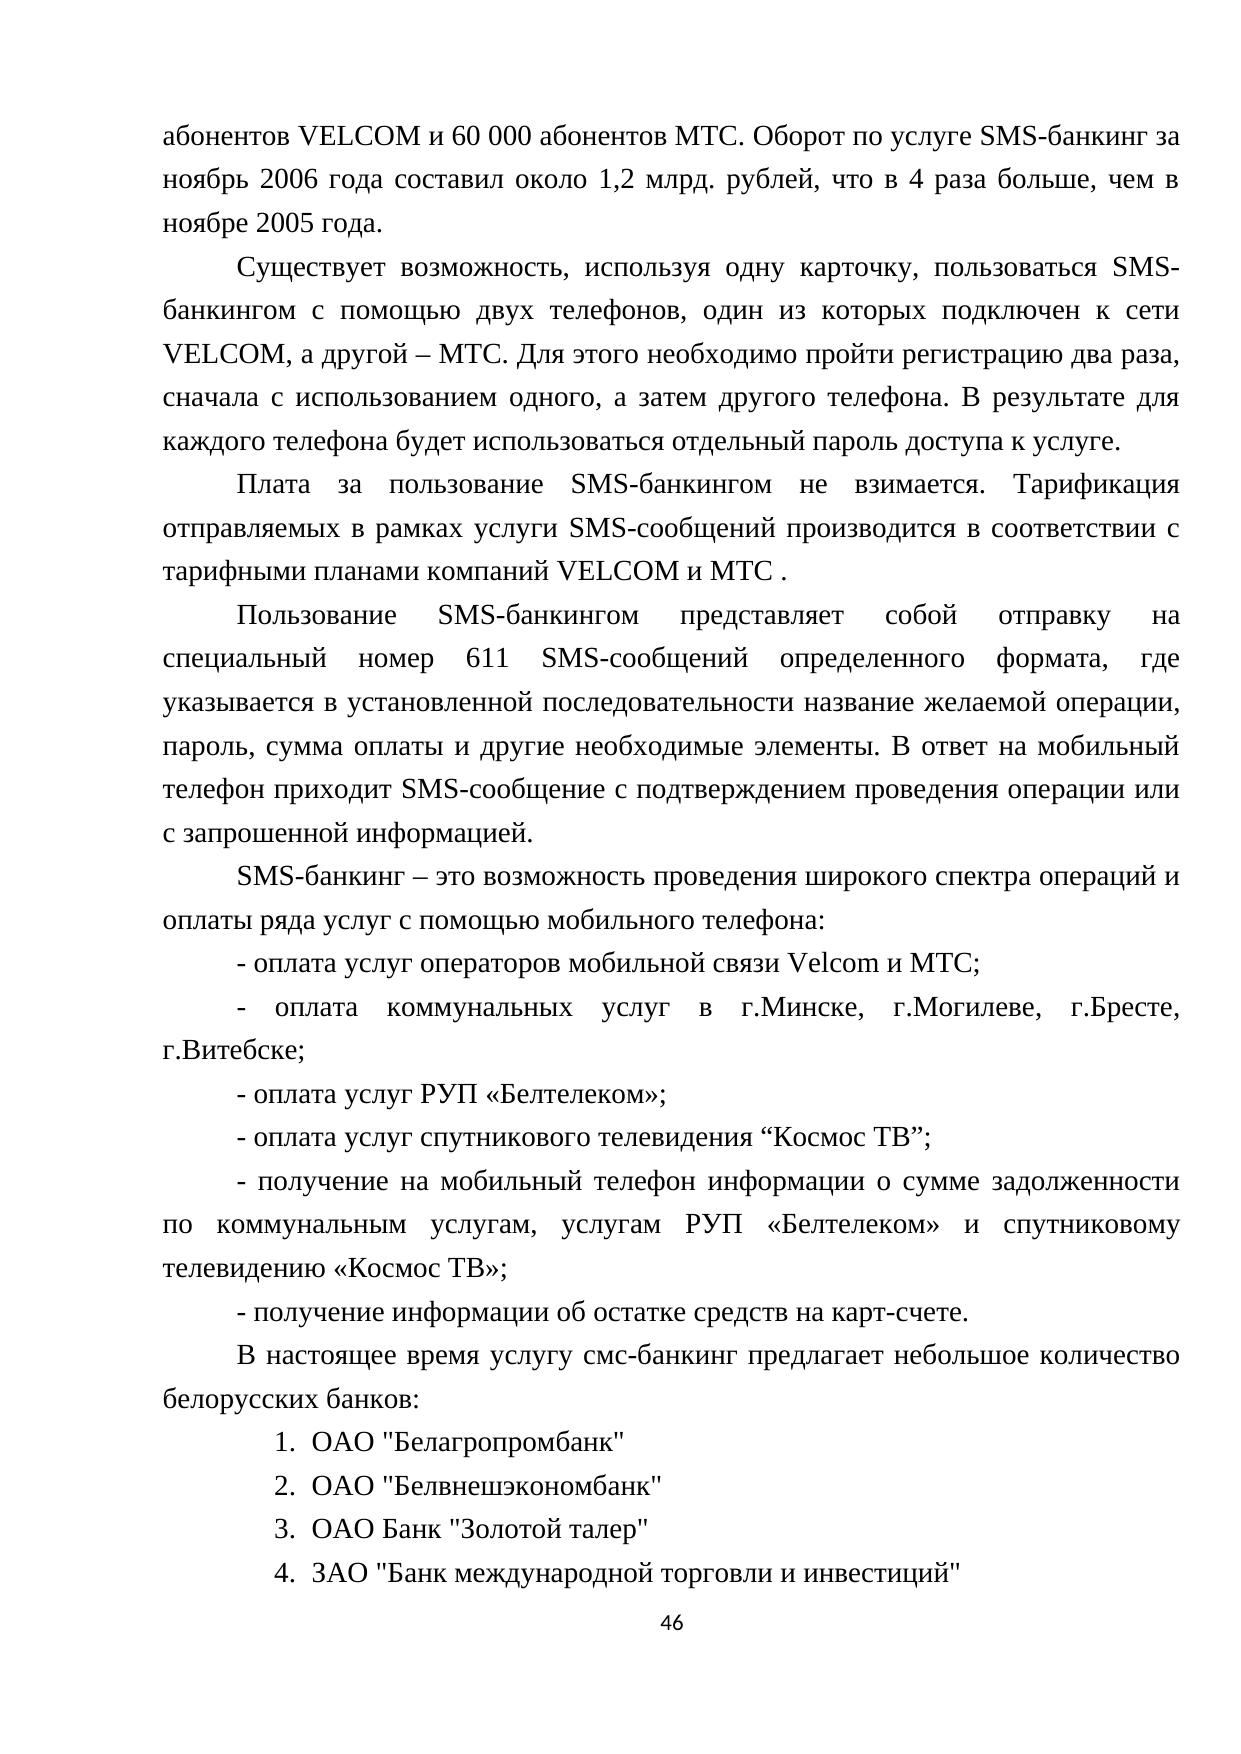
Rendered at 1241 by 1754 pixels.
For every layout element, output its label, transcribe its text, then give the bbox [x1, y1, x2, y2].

list ОАО "Белагропромбанк" [274, 1424, 1181, 1458]
text В настоящее время услугу смс-банкинг предлагает небольшое количество белорусских банков: [162, 1337, 1181, 1414]
text - получение на мобильный телефон информации о сумме задолженности по коммунальным услугам, услугам РУП «Белтелеком» и спутниковому телевидению «Космос ТВ»; [162, 1163, 1181, 1284]
text - оплата коммунальных услуг в г.Минске, г.Могилеве, г.Бресте, г.Витебске; [162, 989, 1181, 1066]
text - оплата услуг РУП «Белтелеком»; [162, 1076, 1181, 1109]
text Плата за пользование SMS-банкингом не взимается. Тарификация отправляемых в рамках услуги SMS-сообщений производится в соответствии с тарифными планами компаний VELCOM и MTC . [162, 466, 1181, 587]
text - оплата услуг операторов мобильной связи Velcom и МТС; [162, 945, 1181, 979]
list ОАО Банк "Золотой талер" [274, 1511, 1181, 1545]
text - получение информации об остатке средств на карт-счете. [162, 1294, 1181, 1327]
text - оплата услуг спутникового телевидения “Космос ТВ”; [162, 1119, 1181, 1153]
text SMS-банкинг – это возможность проведения широкого спектра операций и оплаты ряда услуг с помощью мобильного телефона: [162, 858, 1181, 935]
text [162, 118, 1181, 239]
list ЗАО "Банк международной торговли и инвестиций" [274, 1555, 1181, 1588]
text Пользование SMS-банкингом представляет собой отправку на специальный номер 611 SMS-сообщений определенного формата, где указывается в установленной последовательности название желаемой операции, пароль, сумма оплаты и другие необходимые элементы. В ответ на мобильный телефон приходит SMS-сообщение с подтверждением проведения операции или с запрошенной информацией. [162, 597, 1181, 848]
list ОАО "Белвнешэкономбанк" [274, 1468, 1181, 1501]
text Существует возможность, используя одну карточку, пользоваться SMS-банкингом с помощью двух телефонов, один из которых подключен к сети VELCOM, а другой – MTC. Для этого необходимо пройти регистрацию два раза, сначала с использованием одного, а затем другого телефона. В результате для каждого телефона будет использоваться отдельный пароль доступа к услуге. [162, 249, 1181, 456]
